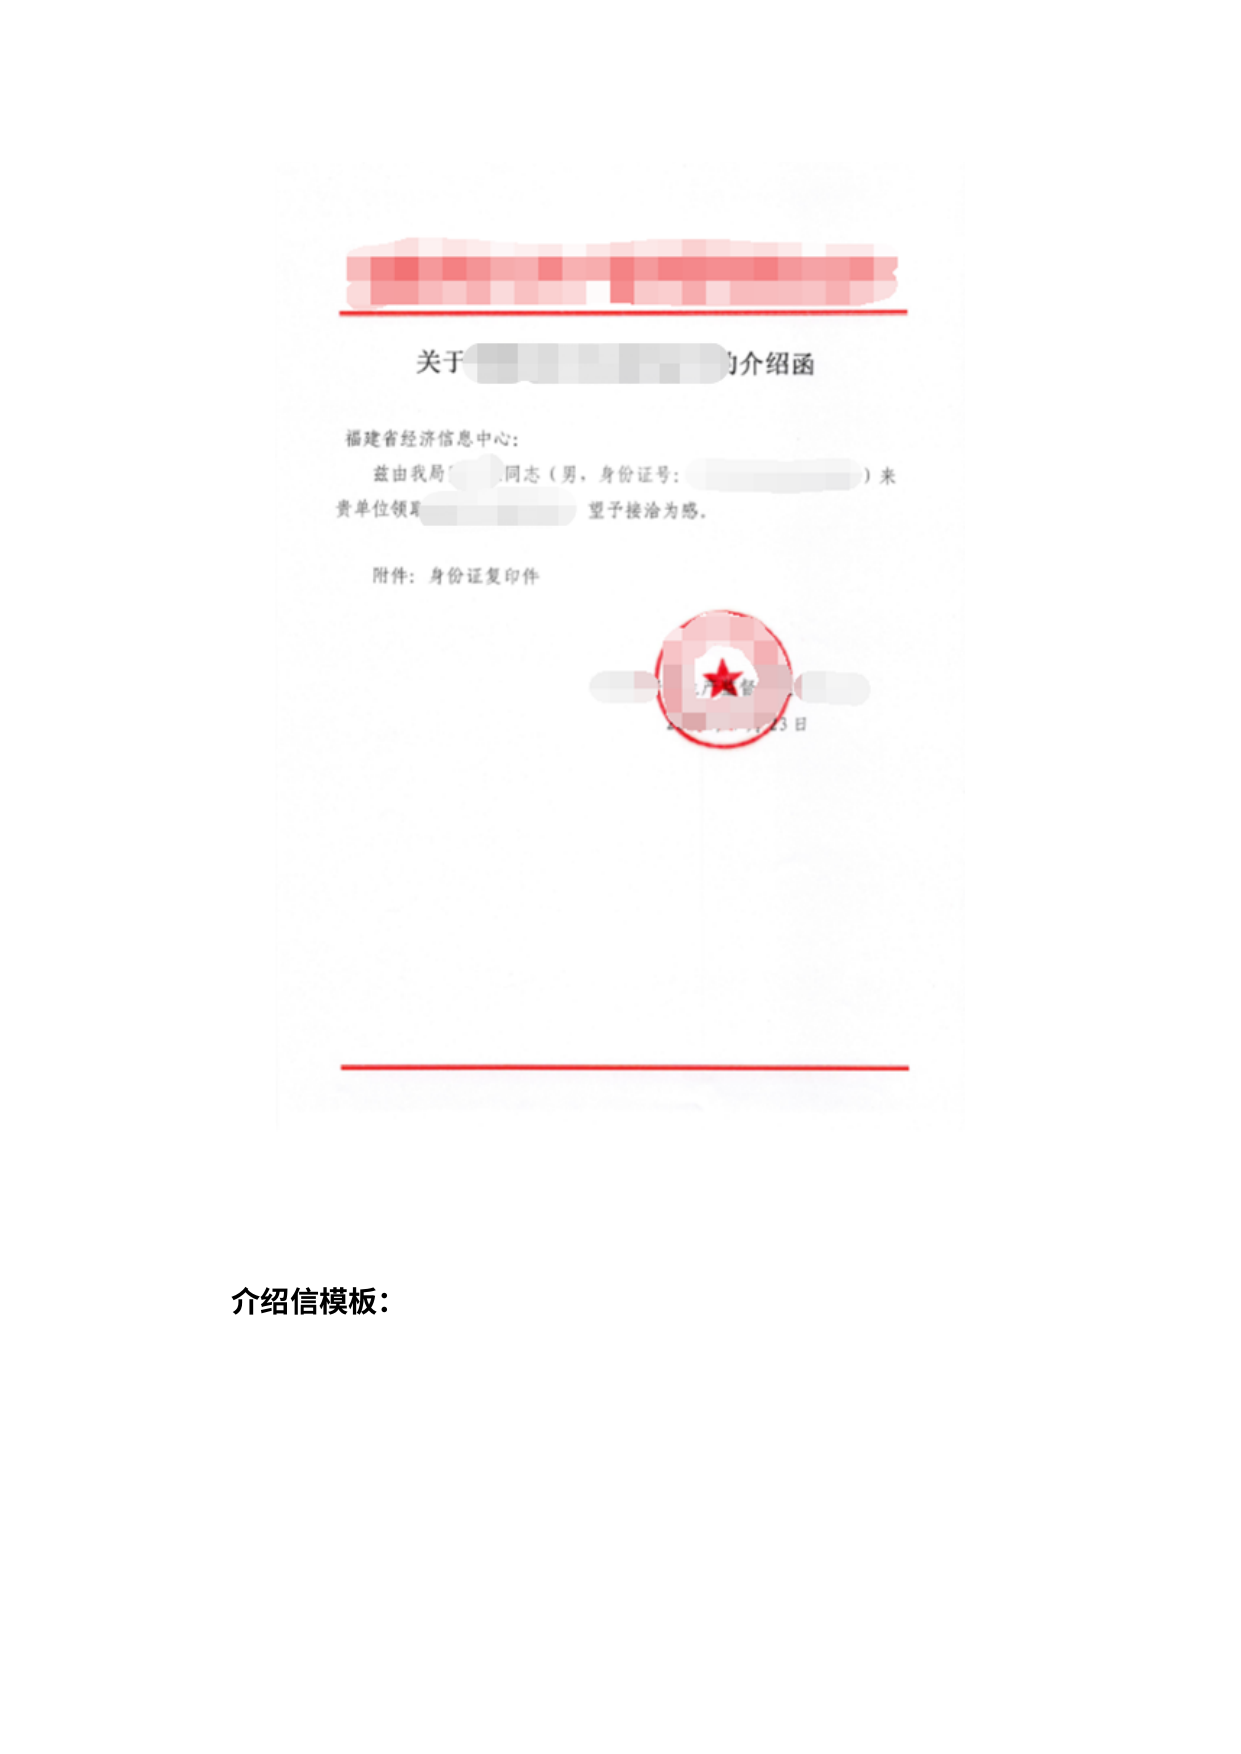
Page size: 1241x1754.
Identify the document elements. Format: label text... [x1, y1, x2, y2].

picture [275, 162, 965, 1140]
text 介绍信模板： [187, 1268, 1053, 1333]
